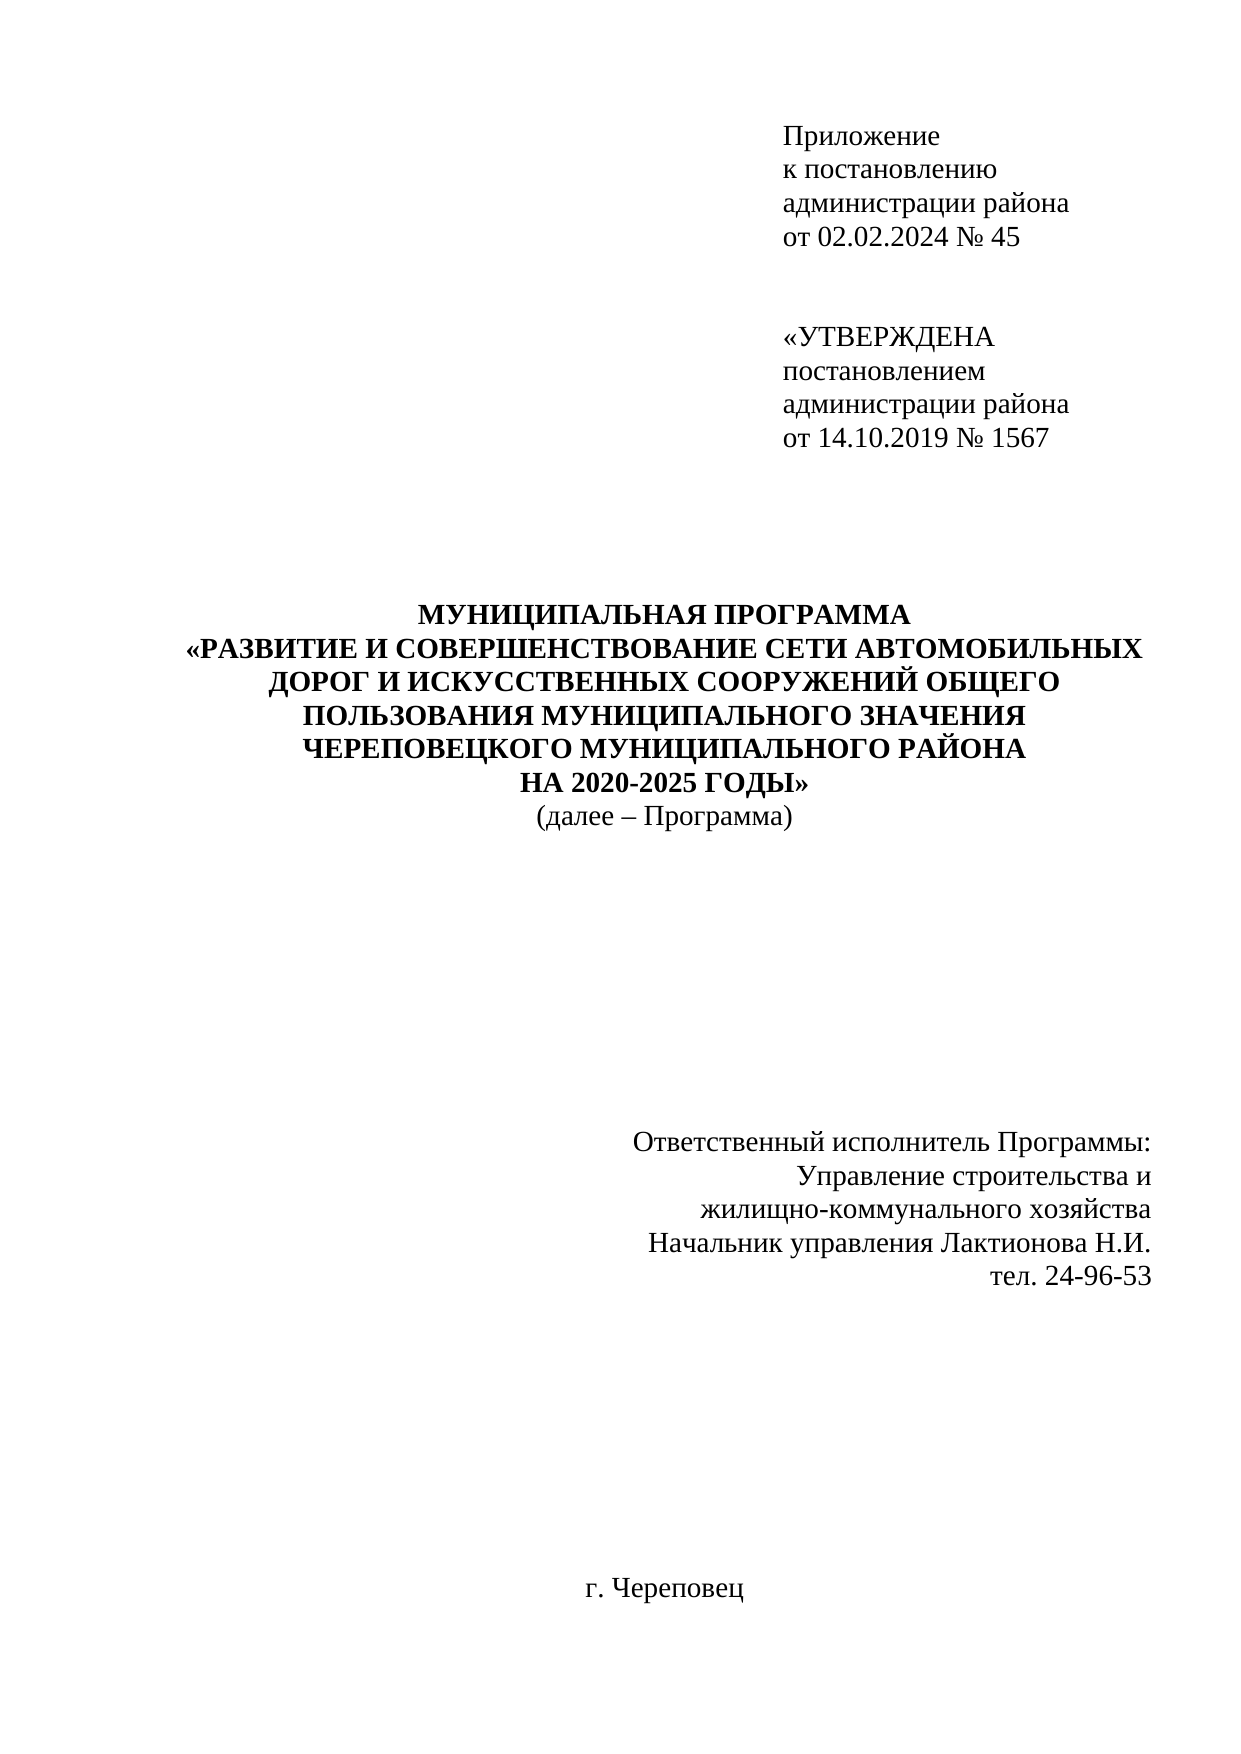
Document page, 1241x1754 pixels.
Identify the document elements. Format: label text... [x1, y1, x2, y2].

text Приложение [295, 118, 1152, 152]
title ДОРОГ И ИСКУССТВЕННЫХ СООРУЖЕНИЙ ОБЩЕГО ПОЛЬЗОВАНИЯ МУНИЦИПАЛЬНОГО ЗНАЧЕНИЯ [177, 664, 1152, 731]
title «УТВЕРЖДЕНА [177, 319, 1152, 353]
title (далее – Программа) [177, 798, 1152, 832]
title «РАЗВИТИЕ И СОВЕРШЕНСТВОВАНИЕ СЕТИ АВТОМОБИЛЬНЫХ [177, 631, 1152, 664]
title администрации района [177, 386, 1152, 420]
title ЧЕРЕПОВЕЦКОГО МУНИЦИПАЛЬНОГО РАЙОНА [177, 731, 1152, 765]
title постановлением [177, 353, 1152, 386]
text к постановлению [295, 152, 1152, 185]
text администрации района [295, 185, 1152, 219]
title Ответственный исполнитель Программы: [177, 1124, 1152, 1158]
title НА 2020-2025 ГОДЫ» [177, 765, 1152, 798]
title тел. 24-96-53 [177, 1258, 1152, 1292]
title Начальник управления Лактионова Н.И. [177, 1225, 1152, 1258]
title от 14.10.2019 № 1567 [177, 420, 1152, 453]
text от 02.02.2024 № 45 [783, 219, 1152, 252]
title МУНИЦИПАЛЬНАЯ ПРОГРАММА [177, 597, 1152, 631]
title жилищно-коммунального хозяйства [177, 1191, 1152, 1225]
title Управление строительства и [177, 1158, 1152, 1191]
title г. Череповец [177, 1570, 1152, 1603]
